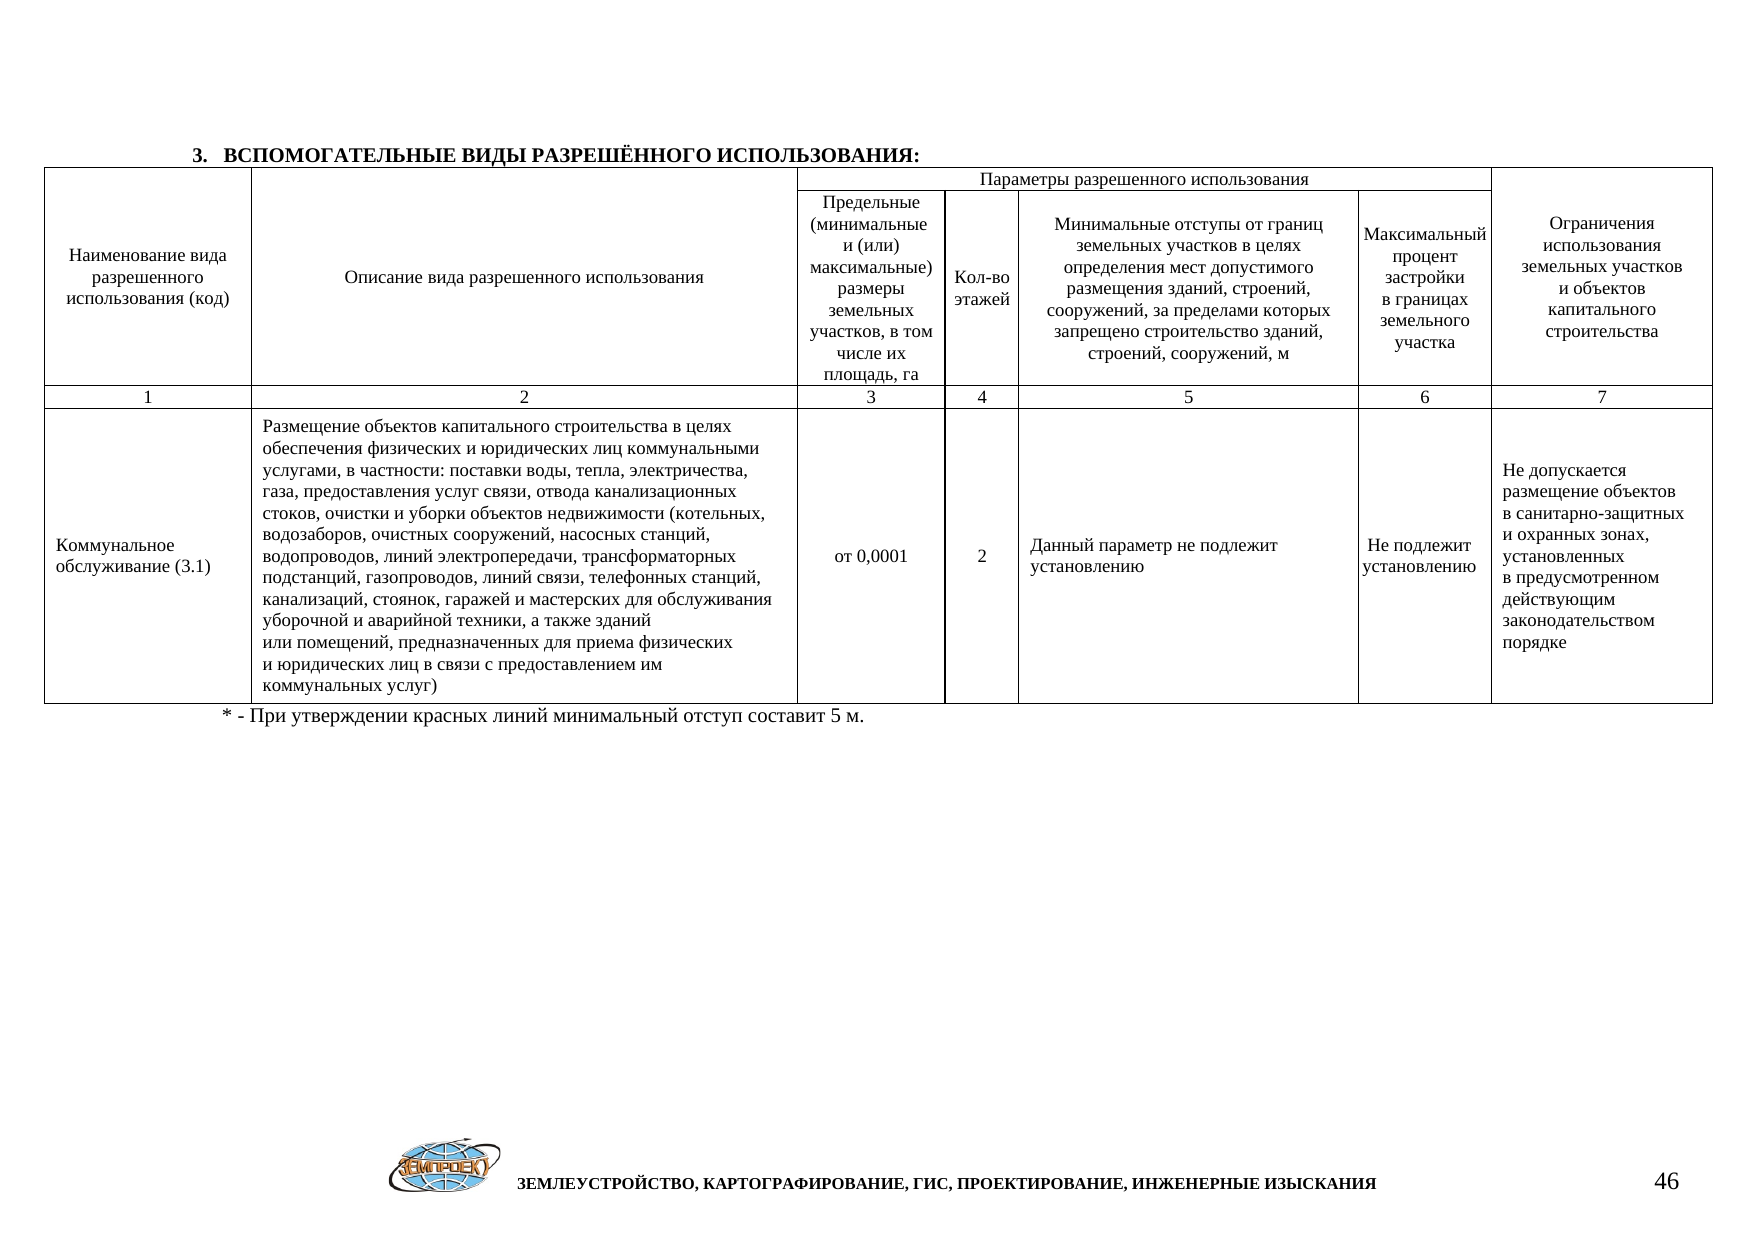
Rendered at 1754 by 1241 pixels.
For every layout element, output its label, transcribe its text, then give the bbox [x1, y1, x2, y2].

table_header Описание вида разрешенного использования [252, 168, 797, 385]
table_cell 2 [252, 386, 797, 407]
table_cell Коммунальное обслуживание (3.1) [45, 409, 251, 702]
table_cell 7 [1492, 386, 1712, 407]
table_cell Максимальный процент застройки в границах земельного участка [1359, 191, 1491, 385]
table_cell Не подлежит установлению [1359, 409, 1491, 702]
text 3. ВСПОМОГАТЕЛЬНЫЕ ВИДЫ РАЗРЕШЁННОГО ИСПОЛЬЗОВАНИЯ: [192, 143, 1679, 167]
table_cell 1 [45, 386, 251, 407]
table_cell 4 [946, 386, 1018, 407]
text * - При утверждении красных линий минимальный отступ составит 5 м. [148, 704, 1679, 727]
table_header Наименование вида разрешенного использования (код) [45, 168, 251, 385]
picture [388, 1138, 501, 1192]
table_cell 3 [798, 386, 944, 407]
table_header Параметры разрешенного использования [798, 168, 1491, 190]
table_cell Не допускается размещение объектов в санитарно-защитных и охранных зонах, установленных в предусмотренном действующим законодательством порядке [1492, 409, 1712, 702]
table_cell Размещение объектов капитального строительства в целях обеспечения физических и юридических лиц коммунальными услугами, в частности: поставки воды, тепла, электричества, газа, предоставления услуг связи, отвода канализационных стоков, очистки и уборки объектов недвижимости (котельных, водозаборов, очистных сооружений, насосных станций, водопроводов, линий электропередачи, трансформаторных подстанций, газопроводов, линий связи, телефонных станций, канализаций, стоянок, гаражей и мастерских для обслуживания уборочной и аварийной техники, а также зданий или помещений, предназначенных для приема физических и юридических лиц в связи с предоставлением им коммунальных услуг) [252, 409, 797, 702]
table_cell Кол-во этажей [946, 191, 1018, 385]
table_cell 6 [1359, 386, 1491, 407]
table_cell 2 [946, 409, 1018, 702]
table_header Ограничения использования земельных участков и объектов капитального строительства [1492, 168, 1712, 385]
table_cell Данный параметр не подлежит установлению [1019, 409, 1358, 702]
table_cell Предельные (минимальные и (или) максимальные) размеры земельных участков, в том числе их площадь, га [798, 191, 944, 385]
table_cell 5 [1019, 386, 1358, 407]
table_cell от 0,0001 [798, 409, 944, 702]
table_cell Минимальные отступы от границ земельных участков в целях определения мест допустимого размещения зданий, строений, сооружений, за пределами которых запрещено строительство зданий, строений, сооружений, м [1019, 191, 1358, 385]
